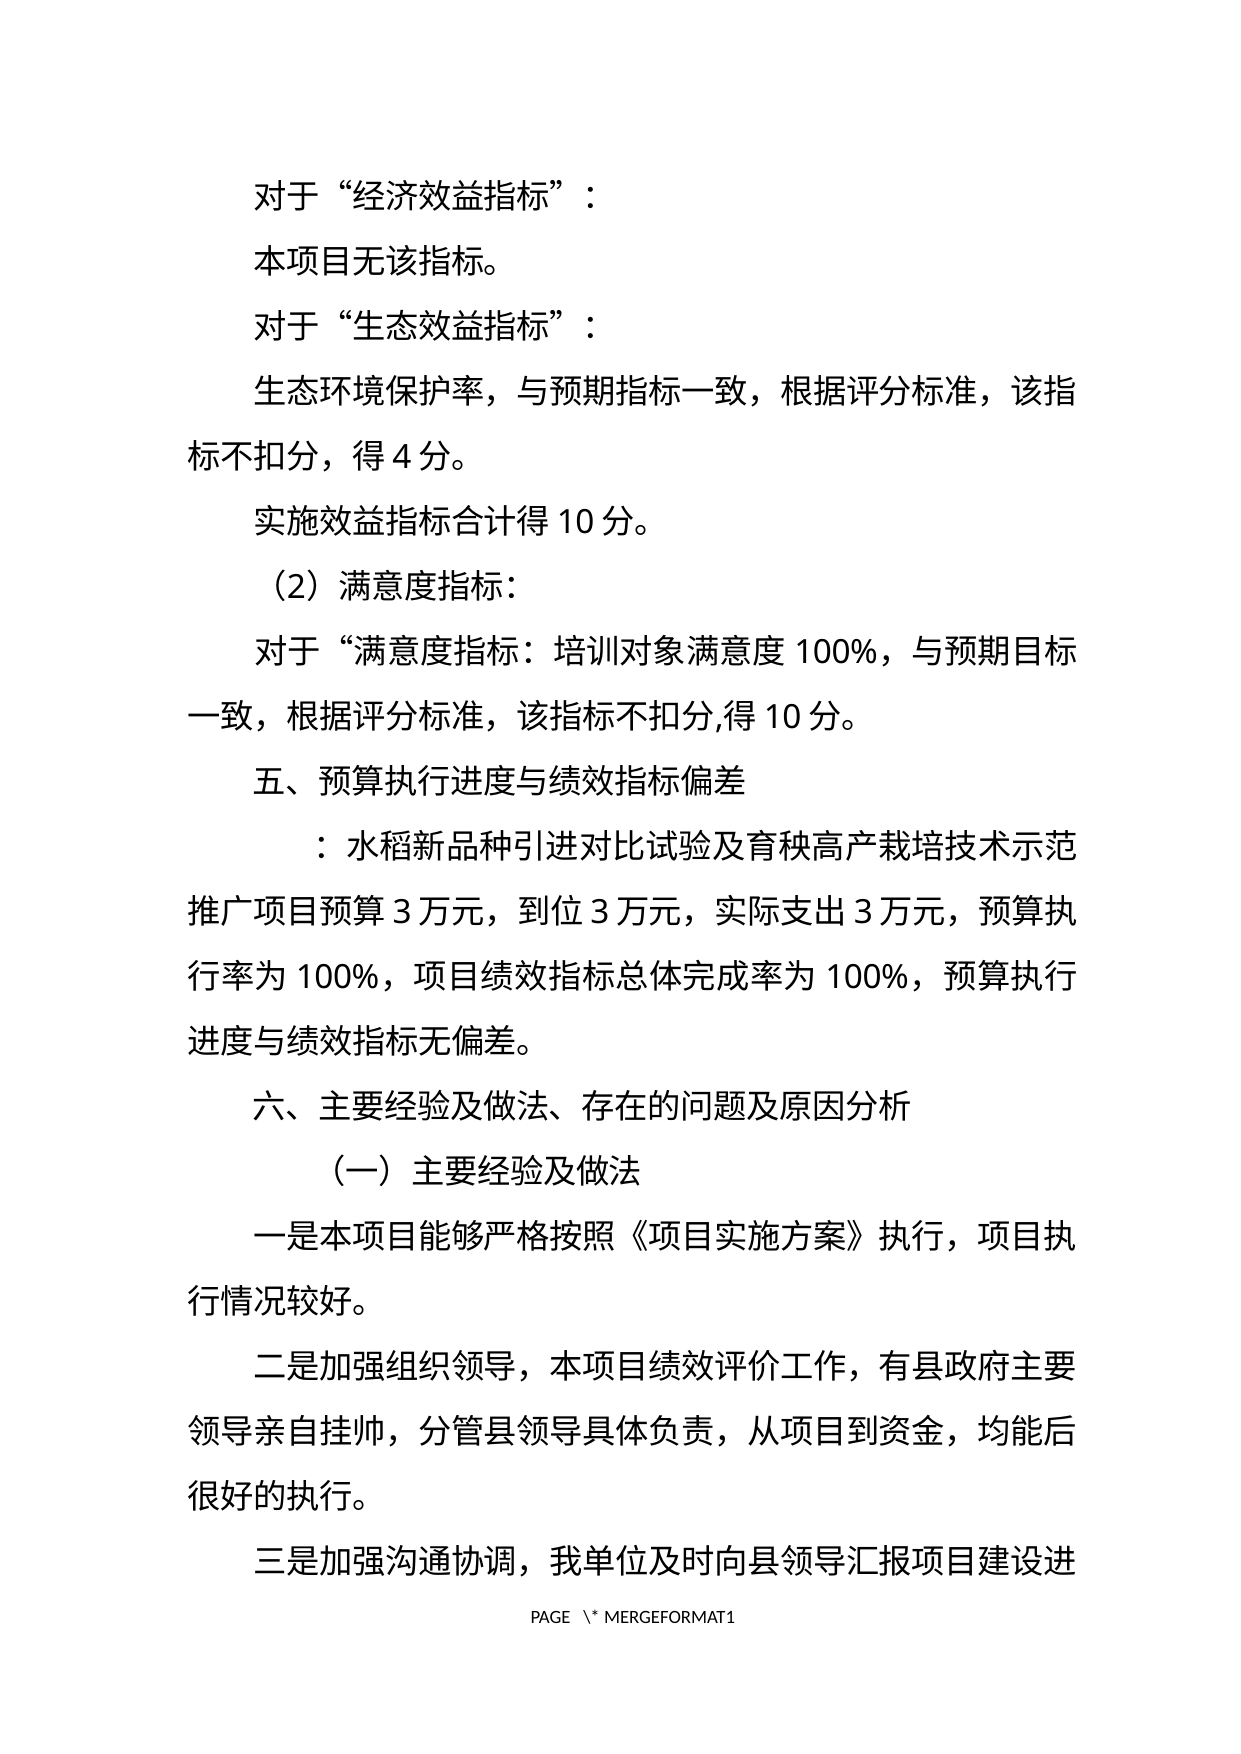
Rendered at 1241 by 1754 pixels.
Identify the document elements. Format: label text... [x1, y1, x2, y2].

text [187, 162, 1078, 747]
text 五、预算执行进度与绩效指标偏差 [187, 747, 1078, 812]
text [187, 1137, 1078, 1592]
text ：水稻新品种引进对比试验及育秧高产栽培技术示范推广项目预算3万元，到位3万元，实际支出3万元，预算执行率为100%，项目绩效指标总体完成率为100%，预算执行进度与绩效指标无偏差。 [187, 812, 1078, 1072]
text 六、主要经验及做法、存在的问题及原因分析 [187, 1072, 1078, 1137]
